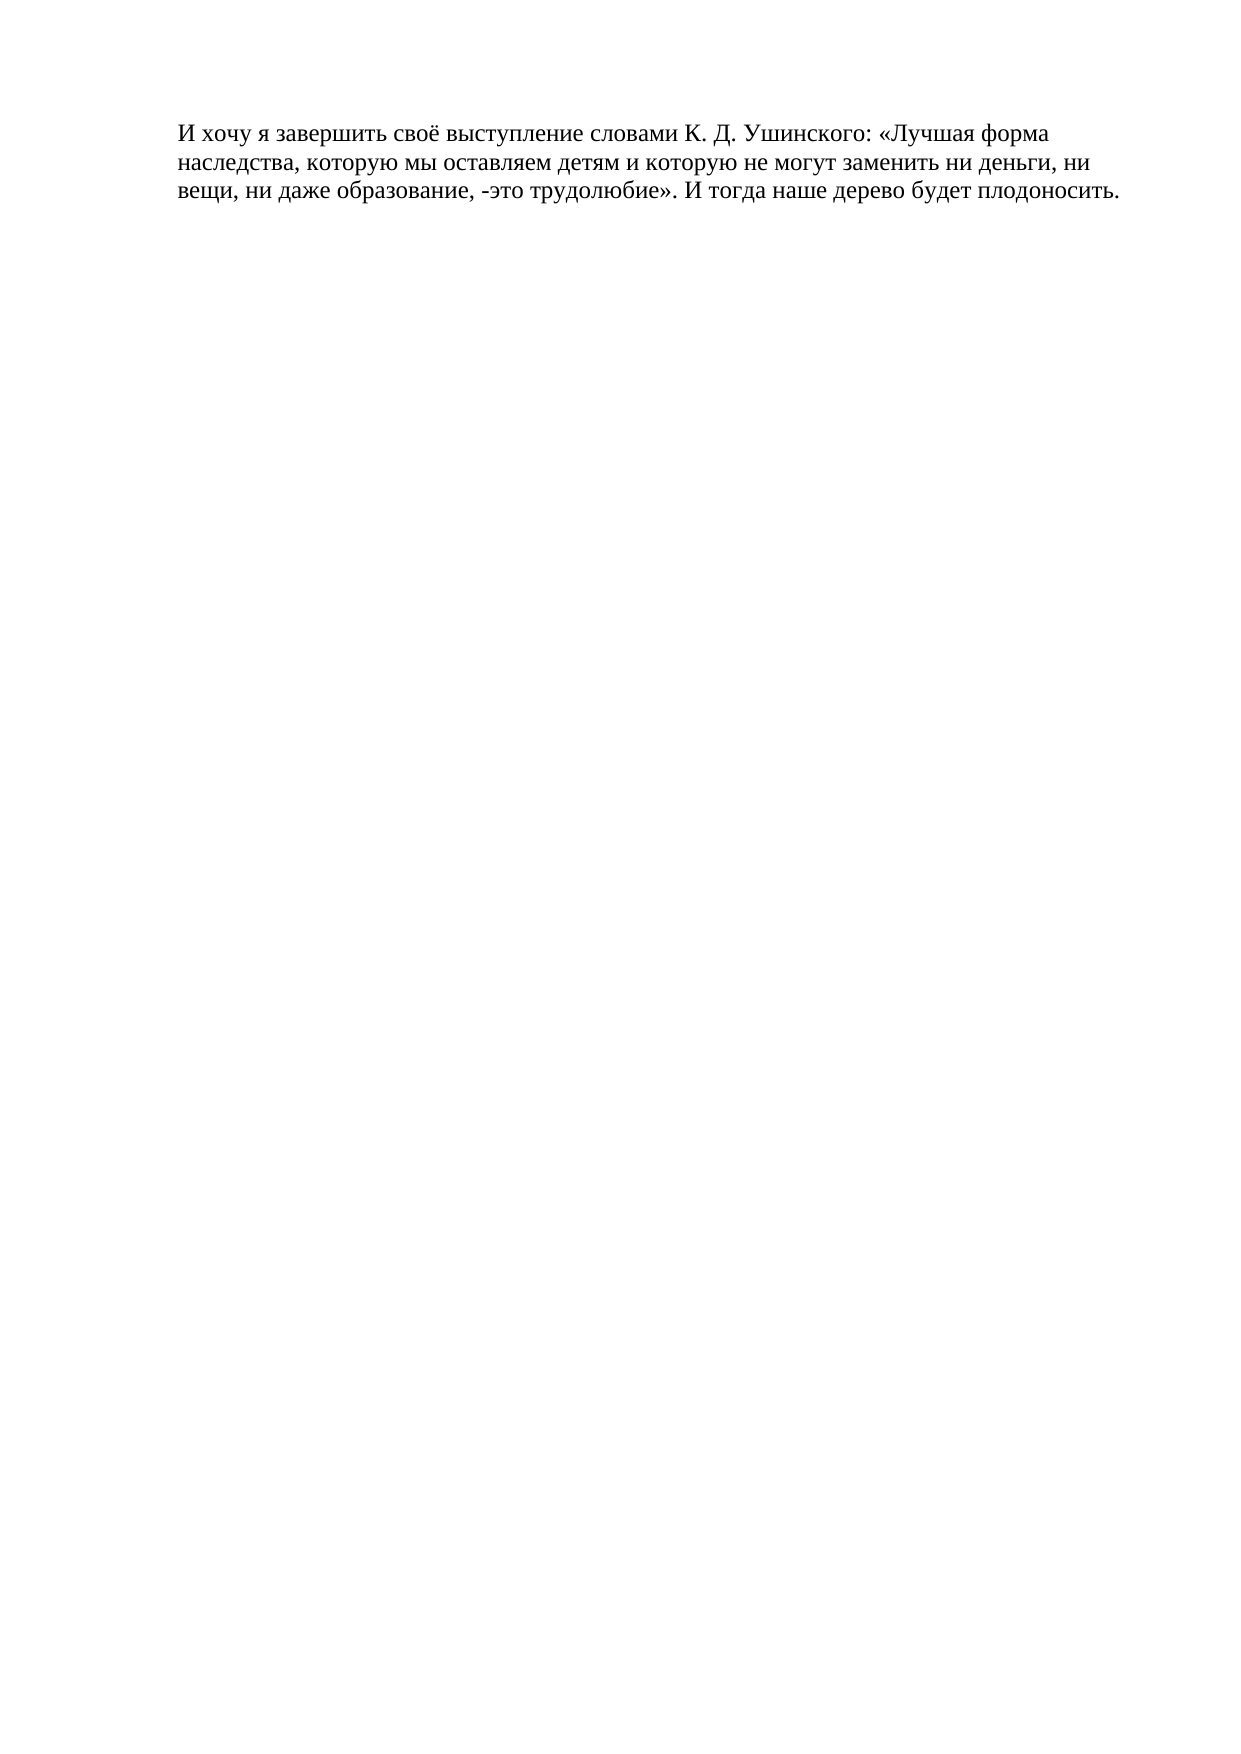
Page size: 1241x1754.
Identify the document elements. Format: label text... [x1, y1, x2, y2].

text И хочу я завершить своё выступление словами К. Д. Ушинского: «Лучшая форма наследства, которую мы оставляем детям и которую не могут заменить ни деньги, ни вещи, ни даже образование, -это трудолюбие». И тогда наше дерево будет плодоносить. [177, 118, 1152, 204]
